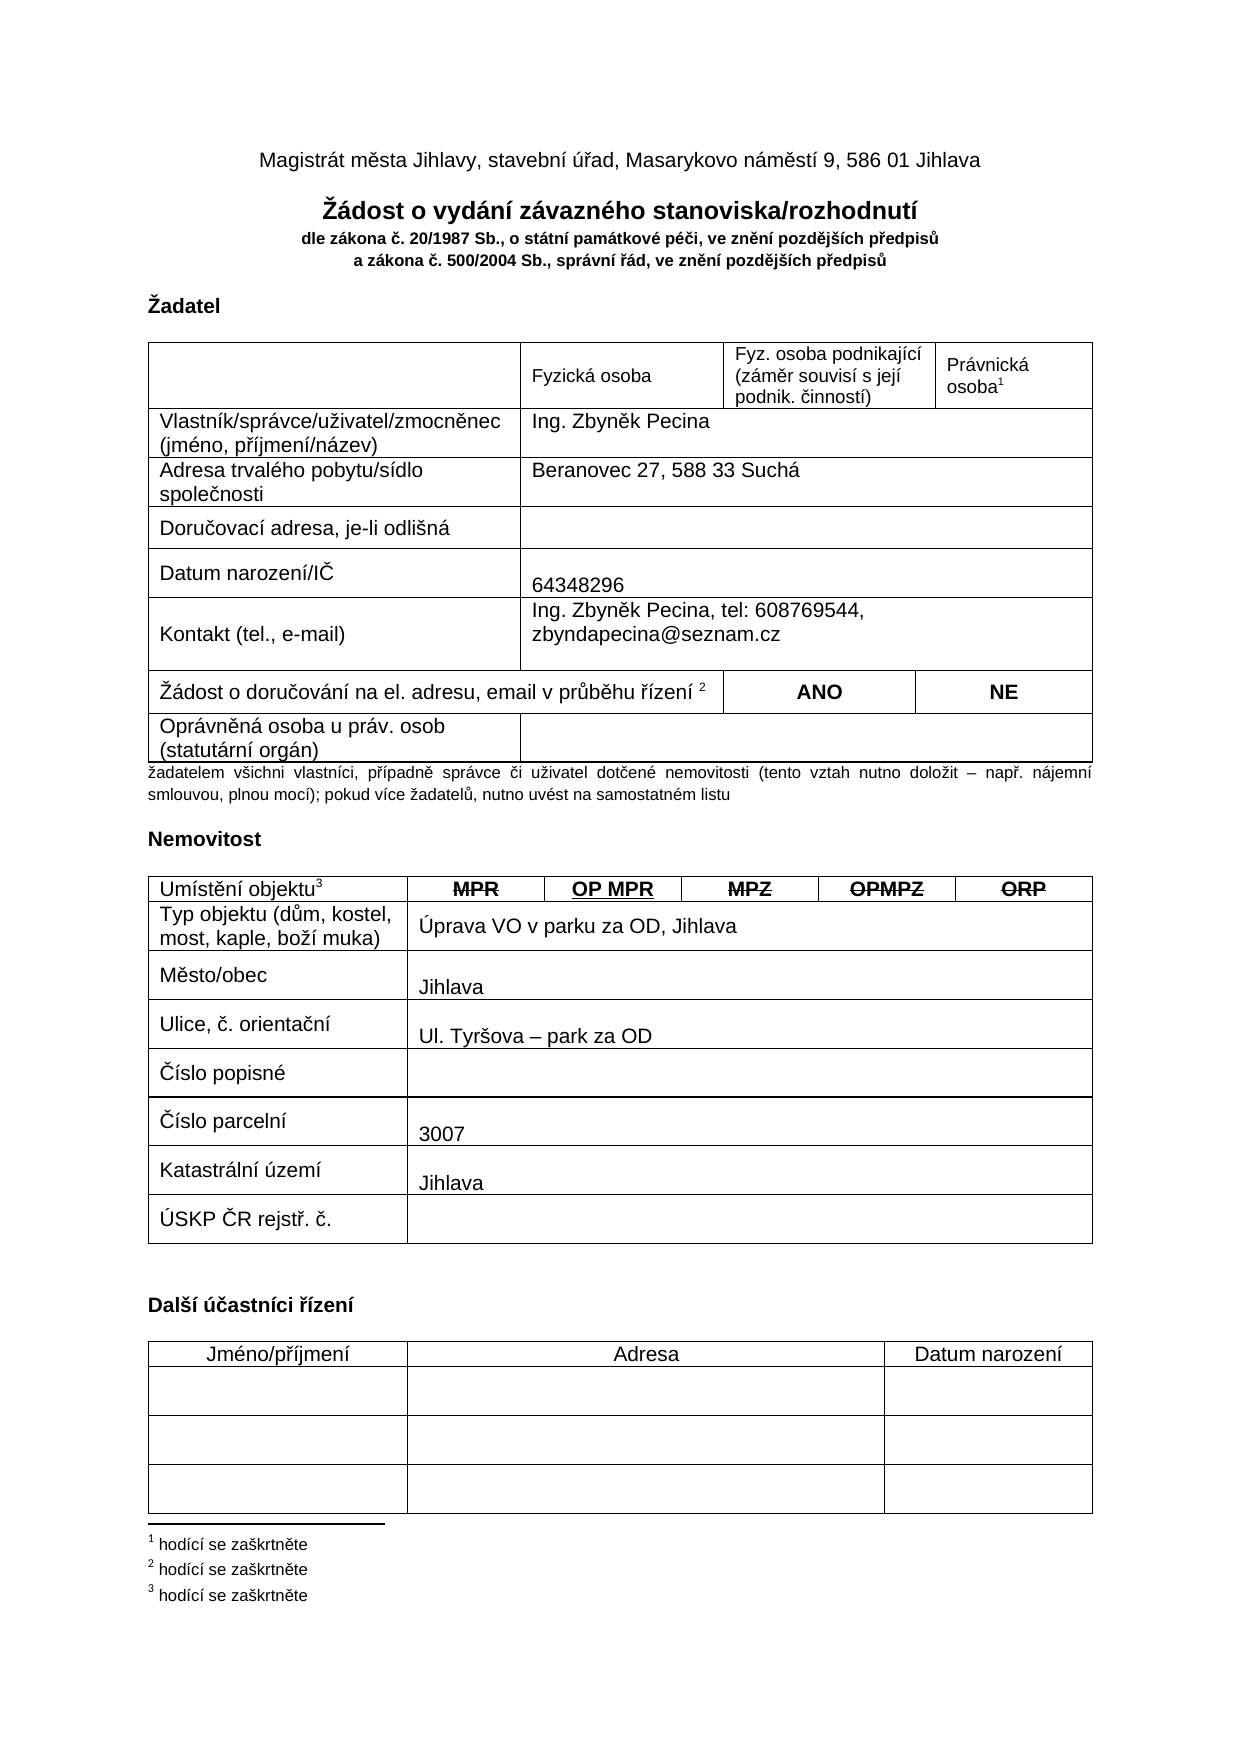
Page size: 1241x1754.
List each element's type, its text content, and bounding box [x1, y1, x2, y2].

table_cell Žádost o doručování na el. adresu, email v průběhu řízení [149, 671, 723, 712]
text Další účastníci řízení [148, 1293, 1093, 1317]
table_cell Ing. Zbyněk Pecina, tel: 608769544, zbyndapecina@seznam.cz [521, 598, 1092, 670]
table_cell Číslo popisné [149, 1049, 407, 1096]
table_cell [149, 1367, 407, 1415]
table_header Datum narození [885, 1342, 1092, 1366]
table_cell [521, 714, 1092, 761]
table_cell ANO [724, 671, 915, 712]
table_header OPMPZ [819, 877, 955, 901]
table_cell [408, 1367, 884, 1415]
text Nemovitost [148, 827, 1093, 851]
table_header Umístění objektu [149, 877, 407, 901]
text Žadatel [148, 294, 1093, 318]
table_cell Doručovací adresa, je-li odlišná [149, 507, 520, 548]
table_cell Ulice, č. orientační [149, 1000, 407, 1047]
table_cell Katastrální území [149, 1146, 407, 1194]
table_header Jméno/příjmení [149, 1342, 407, 1366]
table_cell Datum narození/IČ [149, 549, 520, 597]
table_cell [885, 1416, 1092, 1464]
table_cell Ul. Tyršova – park za OD [408, 1000, 1092, 1047]
table_cell [149, 1416, 407, 1464]
table_cell Vlastník/správce/uživatel/zmocněnec (jméno, příjmení/název) [149, 409, 520, 457]
table_cell NE [916, 671, 1092, 712]
text žadatelem všichni vlastníci, případně správce či uživatel dotčené nemovitosti (tento vztah nutno doložit – např. nájemní smlouvou, plnou mocí); pokud více žadatelů, nutno uvést na samostatném listu [148, 763, 1093, 803]
table_header MPZ [682, 877, 818, 901]
text Magistrát města Jihlavy, stavební úřad, Masarykovo náměstí 9, 586 01 Jihlava [148, 148, 1093, 172]
table_cell Město/obec [149, 951, 407, 998]
table_header ORP [956, 877, 1092, 901]
table_cell 3007 [408, 1098, 1092, 1145]
text a zákona č. 500/2004 Sb., správní řád, ve znění pozdějších předpisů [148, 251, 1093, 270]
table_cell [885, 1367, 1092, 1415]
table_header OP MPR [545, 877, 681, 901]
table_header Fyz. osoba podnikající (záměr souvisí s její podnik. činností) [724, 343, 935, 408]
table_cell [149, 1465, 407, 1513]
table_header Fyzická osoba [521, 343, 723, 408]
table_cell Kontakt (tel., e-mail) [149, 598, 520, 670]
table_cell [408, 1195, 1092, 1243]
table_cell 64348296 [521, 549, 1092, 597]
table_header MPR [408, 877, 544, 901]
table_cell Číslo parcelní [149, 1098, 407, 1145]
table_cell Beranovec 27, 588 33 Suchá [521, 458, 1092, 506]
table_cell ÚSKP ČR rejstř. č. [149, 1195, 407, 1243]
table_cell [408, 1049, 1092, 1096]
table_cell Typ objektu (dům, kostel, most, kaple, boží muka) [149, 902, 407, 949]
table_header [149, 343, 520, 408]
table_cell [408, 1465, 884, 1513]
table_cell [521, 507, 1092, 548]
table_cell [885, 1465, 1092, 1513]
table_cell Jihlava [408, 951, 1092, 998]
table_cell [408, 1416, 884, 1464]
table_header Právnická osoba [936, 343, 1092, 408]
table_cell Adresa trvalého pobytu/sídlo společnosti [149, 458, 520, 506]
text dle zákona č. 20/1987 Sb., o státní památkové péči, ve znění pozdějších předpisů [148, 229, 1093, 248]
table_cell Jihlava [408, 1146, 1092, 1194]
table_header Adresa [408, 1342, 884, 1366]
table_cell Úprava VO v parku za OD, Jihlava [408, 902, 1092, 949]
text Žádost o vydání závazného stanoviska/rozhodnutí [148, 196, 1093, 225]
table_cell Ing. Zbyněk Pecina [521, 409, 1092, 457]
table_cell Oprávněná osoba u práv. osob (statutární orgán) [149, 714, 520, 761]
